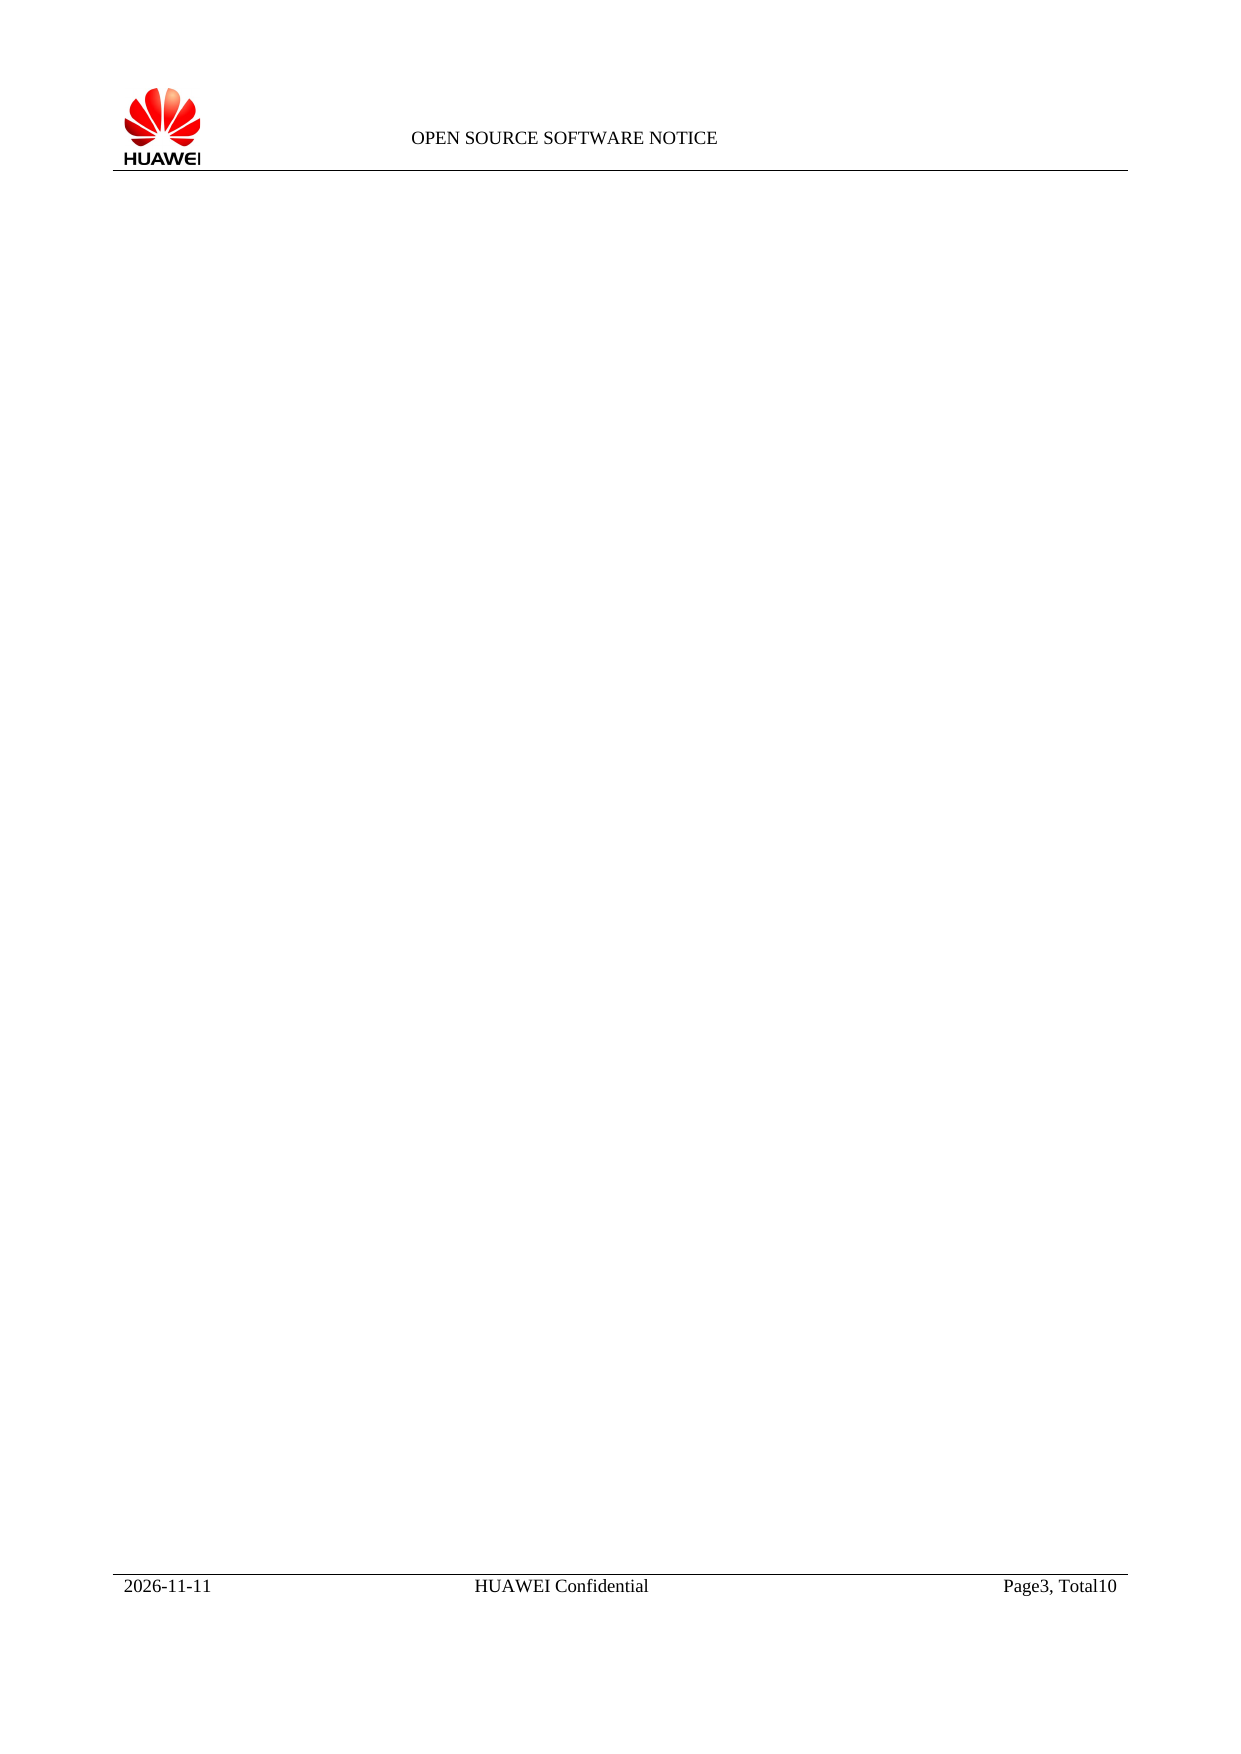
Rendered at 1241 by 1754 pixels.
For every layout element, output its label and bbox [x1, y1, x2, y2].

picture [124, 88, 201, 165]
